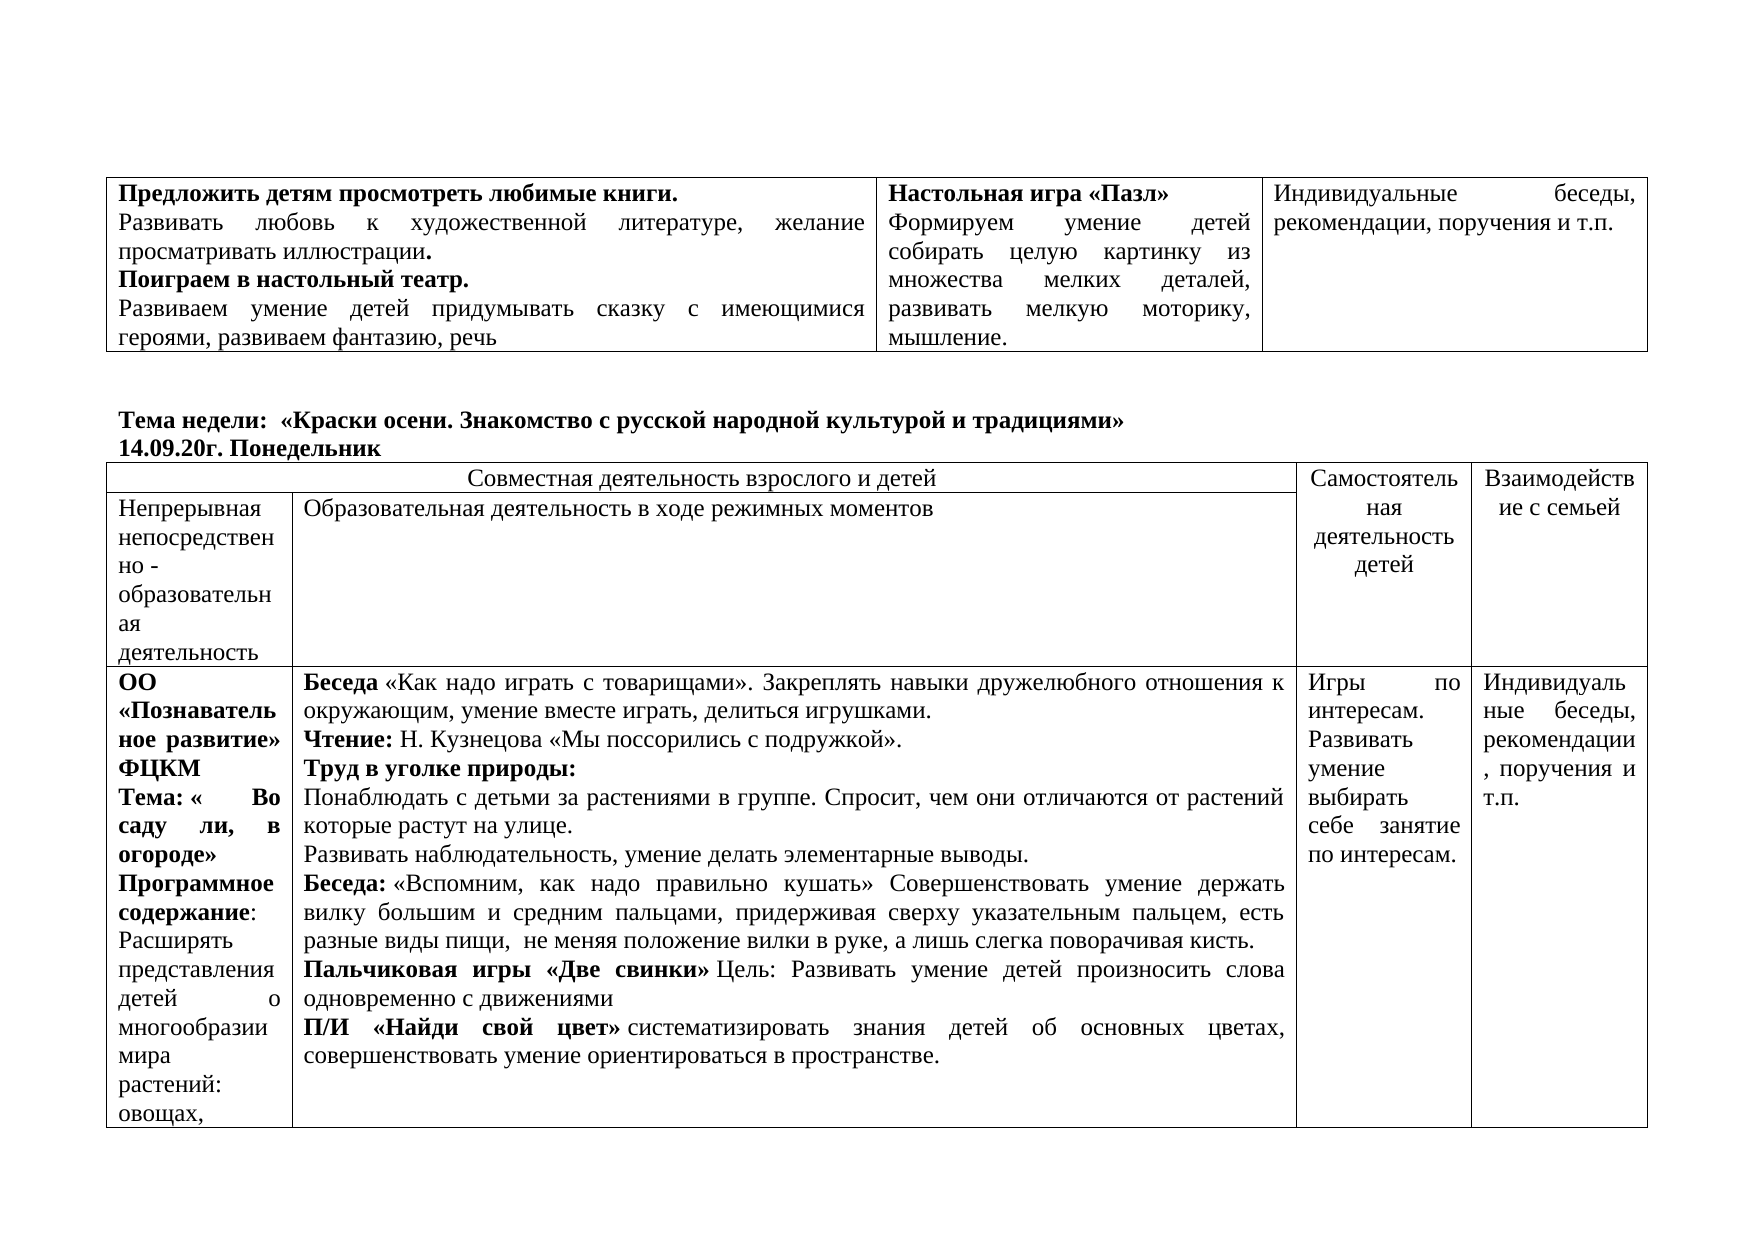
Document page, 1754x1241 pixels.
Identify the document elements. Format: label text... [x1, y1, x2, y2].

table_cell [293, 667, 1296, 1127]
table_header Совместная деятельность взрослого и детей [107, 463, 1296, 492]
table_cell Предложить детям просмотреть любимые книги. Развивать любовь к художественной литературе, желание просматривать иллюстрации. Поиграем в настольный театр. Развиваем умение детей придумывать сказку с имеющимися героями, развиваем фантазию, речь [107, 178, 876, 351]
text Тема недели: «Краски осени. Знакомство с русской народной культурой и традициями» [118, 405, 1636, 433]
table_header Взаимодействие с семьей [1472, 463, 1647, 666]
text 14.09.20г. Понедельник [118, 433, 1636, 462]
table_cell Индивидуальные беседы, рекомендации, поручения и т.п. [1263, 178, 1647, 351]
table_cell Образовательная деятельность в ходе режимных моментов [293, 493, 1296, 666]
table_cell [1297, 667, 1471, 1127]
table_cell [1472, 667, 1647, 1127]
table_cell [107, 667, 292, 1127]
table_header Самостоятельная деятельность детей [1297, 463, 1471, 666]
table_cell Настольная игра «Пазл» Формируем умение детей собирать целую картинку из множества мелких деталей, развивать мелкую моторику, мышление. [877, 178, 1262, 351]
table_cell Непрерывная непосредственно -образовательная деятельность [107, 493, 292, 666]
